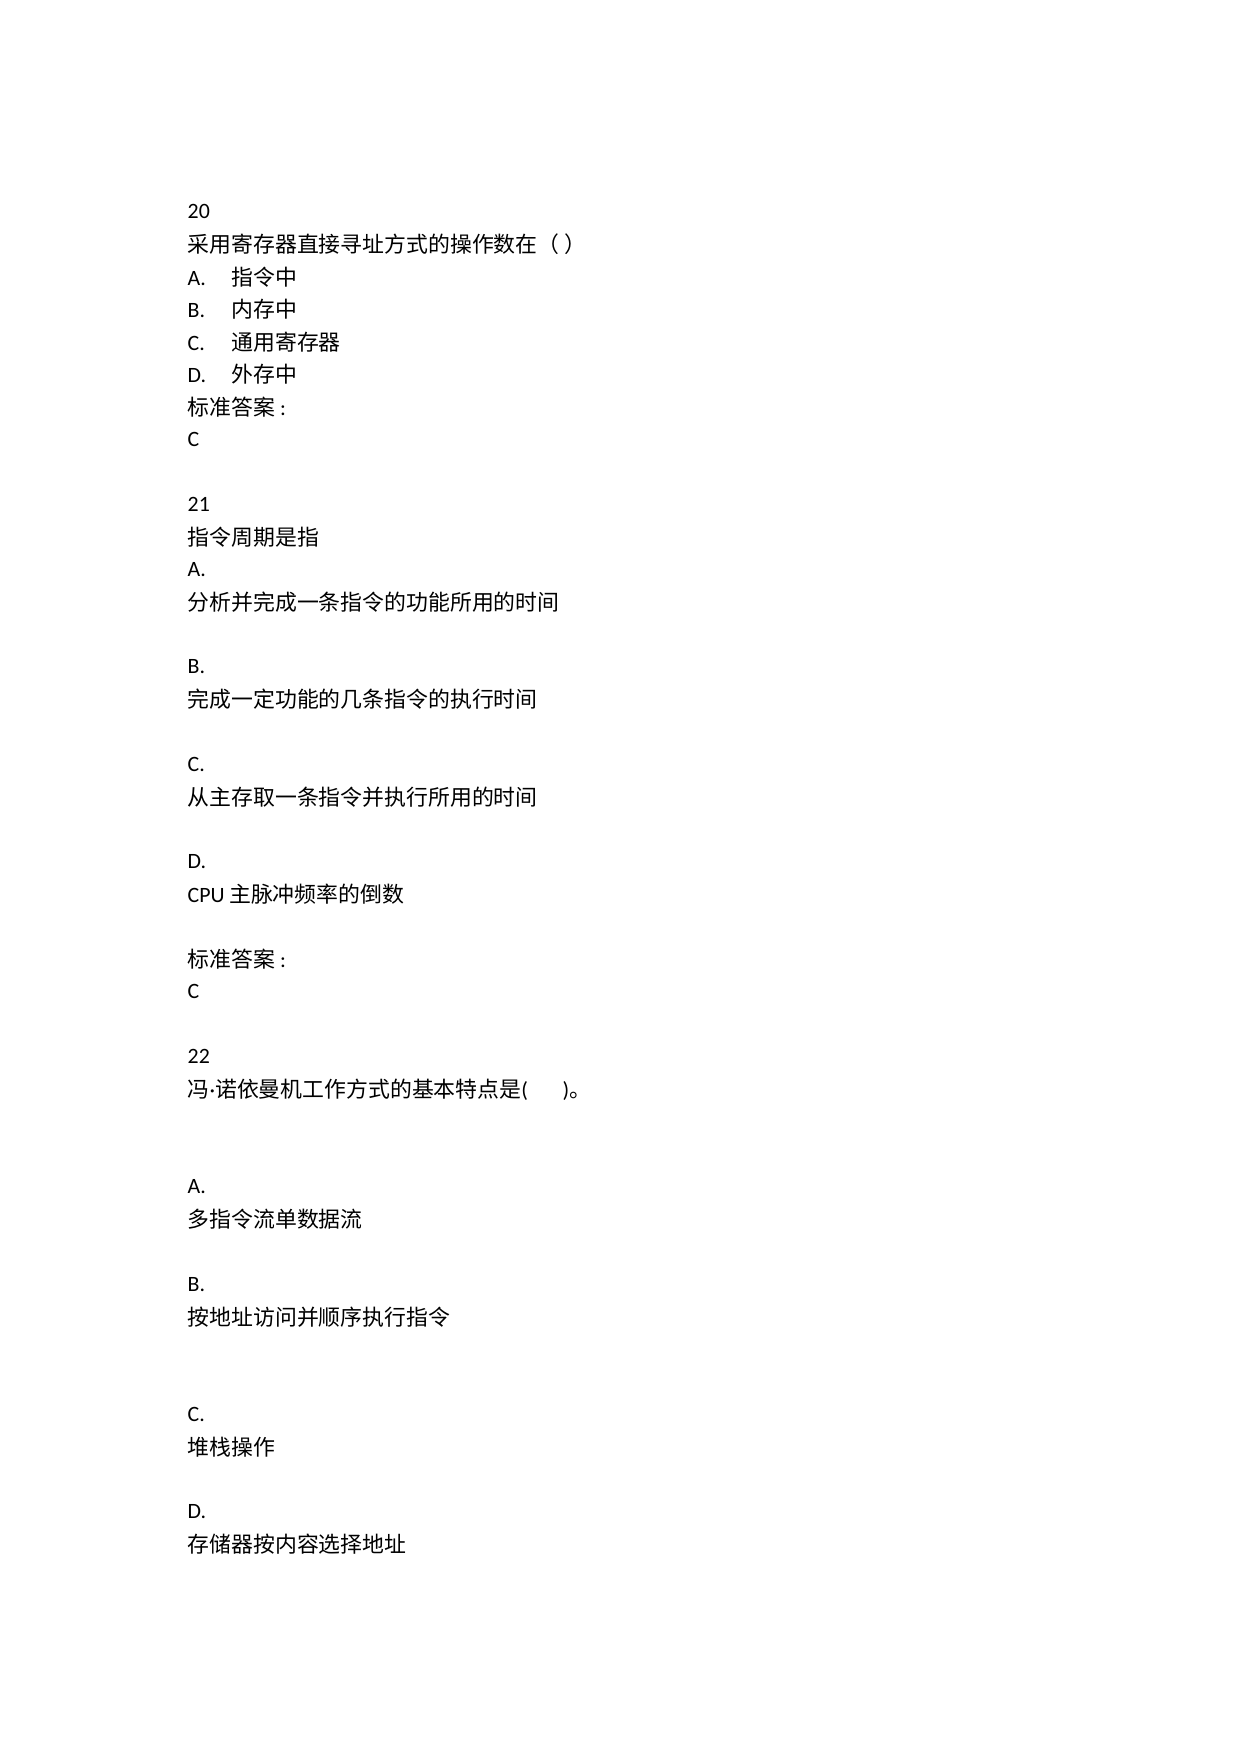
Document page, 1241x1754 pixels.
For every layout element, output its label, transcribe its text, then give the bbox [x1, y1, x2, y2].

text 冯·诺依曼机工作方式的基本特点是( )。 [187, 1072, 1053, 1104]
text 堆栈操作 [187, 1429, 1053, 1462]
text 标准答案 : [187, 942, 1053, 974]
text B. [187, 649, 1053, 682]
text B. [187, 1267, 1053, 1299]
text 分析并完成一条指令的功能所用的时间 [187, 584, 1053, 617]
text CPU主脉冲频率的倒数 [187, 877, 1053, 909]
text C. [187, 1397, 1053, 1429]
text 采用寄存器直接寻址方式的操作数在（ ） [187, 227, 1053, 259]
text C [187, 974, 1053, 1007]
text D. [187, 1494, 1053, 1527]
text C [187, 422, 1053, 454]
text B. 内存中 [187, 292, 1053, 324]
text 存储器按内容选择地址 [187, 1527, 1053, 1559]
text A. 指令中 [187, 259, 1053, 292]
text D. 外存中 [187, 357, 1053, 389]
text 22 [187, 1039, 1053, 1072]
text D. [187, 844, 1053, 877]
text 按地址访问并顺序执行指令 [187, 1299, 1053, 1332]
text 20 [187, 194, 1053, 227]
text A. [187, 1169, 1053, 1202]
text C. 通用寄存器 [187, 324, 1053, 357]
text A. [187, 552, 1053, 584]
text C. [187, 747, 1053, 779]
text 完成一定功能的几条指令的执行时间 [187, 682, 1053, 714]
text 从主存取一条指令并执行所用的时间 [187, 779, 1053, 812]
text 多指令流单数据流 [187, 1202, 1053, 1234]
text 标准答案 : [187, 389, 1053, 422]
text 21 [187, 487, 1053, 519]
text 指令周期是指 [187, 519, 1053, 552]
